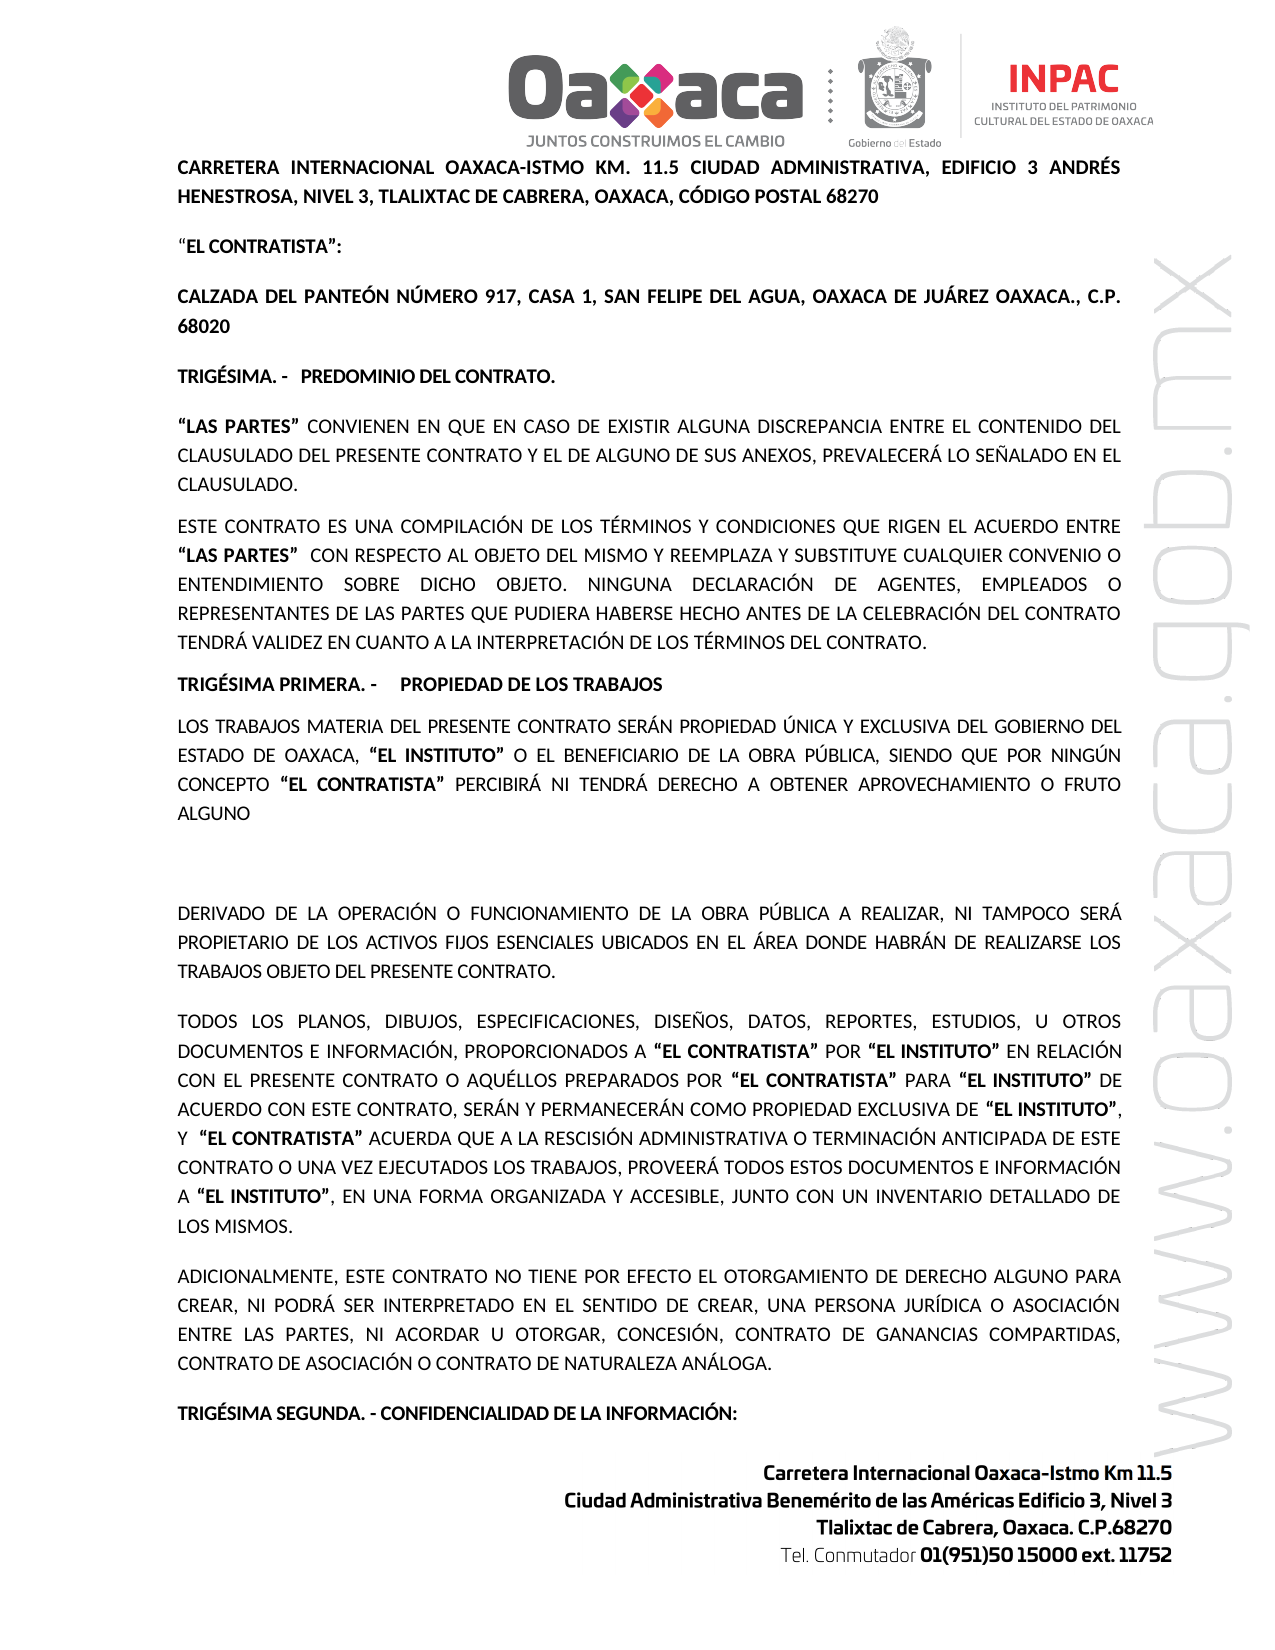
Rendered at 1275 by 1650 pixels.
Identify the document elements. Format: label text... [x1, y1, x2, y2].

text TRIGÉSIMA SEGUNDA. - CONFIDENCIALIDAD DE LA INFORMACIÓN: [177, 1400, 1122, 1426]
text LOS TRABAJOS MATERIA DEL PRESENTE CONTRATO SERÁN PROPIEDAD ÚNICA Y EXCLUSIVA DEL GOBIERNO DEL ESTADO DE OAXACA, “EL INSTITUTO” O EL BENEFICIARIO DE LA OBRA PÚBLICA, SIENDO QUE POR NINGÚN CONCEPTO “EL CONTRATISTA” PERCIBIRÁ NI TENDRÁ DERECHO A OBTENER APROVECHAMIENTO O FRUTO ALGUNO [177, 713, 1122, 826]
text ESTE CONTRATO ES UNA COMPILACIÓN DE LOS TÉRMINOS Y CONDICIONES QUE RIGEN EL ACUERDO ENTRE “LAS PARTES” CON RESPECTO AL OBJETO DEL MISMO Y REEMPLAZA Y SUBSTITUYE CUALQUIER CONVENIO O ENTENDIMIENTO SOBRE DICHO OBJETO. NINGUNA DECLARACIÓN DE AGENTES, EMPLEADOS O REPRESENTANTES DE LAS PARTES QUE PUDIERA HABERSE HECHO ANTES DE LA CELEBRACIÓN DEL CONTRATO TENDRÁ VALIDEZ EN CUANTO A LA INTERPRETACIÓN DE LOS TÉRMINOS DEL CONTRATO. [177, 513, 1122, 655]
text CARRETERA INTERNACIONAL OAXACA-ISTMO KM. 11.5 CIUDAD ADMINISTRATIVA, EDIFICIO 3 ANDRÉS HENESTROSA, NIVEL 3, TLALIXTAC DE CABRERA, OAXACA, CÓDIGO POSTAL 68270 [177, 154, 1122, 209]
text “EL CONTRATISTA”: [177, 234, 1122, 259]
text DERIVADO DE LA OPERACIÓN O FUNCIONAMIENTO DE LA OBRA PÚBLICA A REALIZAR, NI TAMPOCO SERÁ PROPIETARIO DE LOS ACTIVOS FIJOS ESENCIALES UBICADOS EN EL ÁREA DONDE HABRÁN DE REALIZARSE LOS TRABAJOS OBJETO DEL PRESENTE CONTRATO. [177, 900, 1122, 984]
picture [550, 207, 1250, 1575]
picture [508, 26, 1154, 147]
text ADICIONALMENTE, ESTE CONTRATO NO TIENE POR EFECTO EL OTORGAMIENTO DE DERECHO ALGUNO PARA CREAR, NI PODRÁ SER INTERPRETADO EN EL SENTIDO DE CREAR, UNA PERSONA JURÍDICA O ASOCIACIÓN ENTRE LAS PARTES, NI ACORDAR U OTORGAR, CONCESIÓN, CONTRATO DE GANANCIAS COMPARTIDAS, CONTRATO DE ASOCIACIÓN O CONTRATO DE NATURALEZA ANÁLOGA. [177, 1263, 1122, 1376]
text CALZADA DEL PANTEÓN NÚMERO 917, CASA 1, SAN FELIPE DEL AGUA, OAXACA DE JUÁREZ OAXACA., C.P. 68020 [177, 284, 1122, 338]
text “LAS PARTES” CONVIENEN EN QUE EN CASO DE EXISTIR ALGUNA DISCREPANCIA ENTRE EL CONTENIDO DEL CLAUSULADO DEL PRESENTE CONTRATO Y EL DE ALGUNO DE SUS ANEXOS, PREVALECERÁ LO SEÑALADO EN EL CLAUSULADO. [177, 413, 1122, 497]
text TRIGÉSIMA PRIMERA. - PROPIEDAD DE LOS TRABAJOS [177, 671, 1122, 697]
text TODOS LOS PLANOS, DIBUJOS, ESPECIFICACIONES, DISEÑOS, DATOS, REPORTES, ESTUDIOS, U OTROS DOCUMENTOS E INFORMACIÓN, PROPORCIONADOS A “EL CONTRATISTA” POR “EL INSTITUTO” EN RELACIÓN CON EL PRESENTE CONTRATO O AQUÉLLOS PREPARADOS POR “EL CONTRATISTA” PARA “EL INSTITUTO” DE ACUERDO CON ESTE CONTRATO, SERÁN Y PERMANECERÁN COMO PROPIEDAD EXCLUSIVA DE “EL INSTITUTO”, Y “EL CONTRATISTA” ACUERDA QUE A LA RESCISIÓN ADMINISTRATIVA O TERMINACIÓN ANTICIPADA DE ESTE CONTRATO O UNA VEZ EJECUTADOS LOS TRABAJOS, PROVEERÁ TODOS ESTOS DOCUMENTOS E INFORMACIÓN A “EL INSTITUTO”, EN UNA FORMA ORGANIZADA Y ACCESIBLE, JUNTO CON UN INVENTARIO DETALLADO DE LOS MISMOS. [177, 1009, 1122, 1238]
text TRIGÉSIMA. - PREDOMINIO DEL CONTRATO. [177, 363, 1122, 388]
